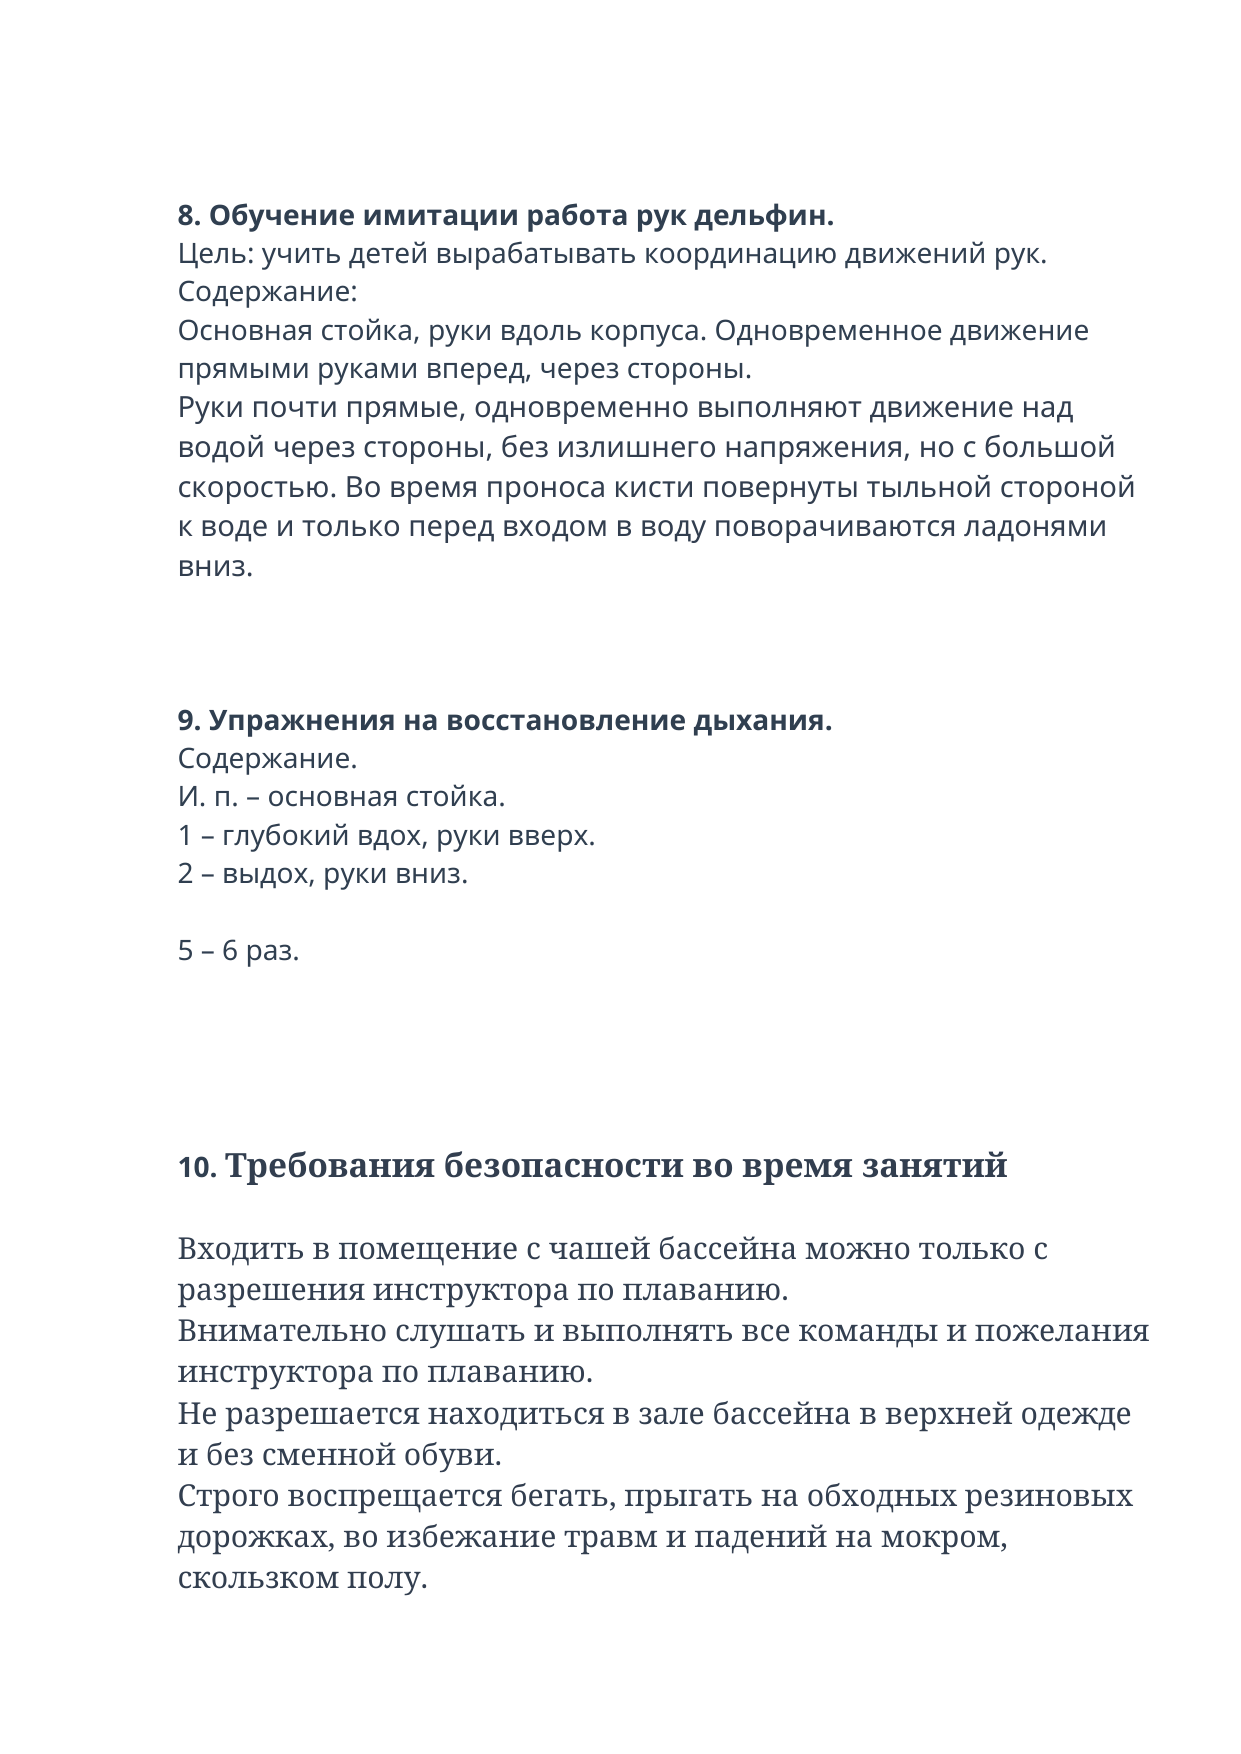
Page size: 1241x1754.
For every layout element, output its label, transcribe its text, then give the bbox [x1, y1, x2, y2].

text Внимательно слушать и выполнять все команды и пожелания инструктора по плаванию. [177, 1309, 1152, 1392]
text Цель: учить детей вырабатывать координацию движений рук. [177, 233, 1152, 271]
text 10. Требования безопасности во время занятий [177, 1142, 1152, 1187]
text 9. Упражнения на восстановление дыхания. [177, 700, 1152, 738]
text 5 – 6 раз. [177, 892, 1152, 968]
text Содержание. И. п. – основная стойка. 1 – глубокий вдох, руки вверх. 2 – выдох, руки вниз. [177, 738, 1152, 892]
text Основная стойка, руки вдоль корпуса. Одновременное движение прямыми руками вперед, через стороны. [177, 310, 1152, 386]
text Строго воспрещается бегать, прыгать на обходных резиновых дорожках, во избежание травм и падений на мокром, скользком полу. [177, 1474, 1152, 1597]
text Руки почти прямые, одновременно выполняют движение над водой через стороны, без излишнего напряжения, но с большой скоростью. Во время проноса кисти повернуты тыльной стороной к воде и только перед входом в воду поворачиваются ладонями вниз. [253, 386, 1152, 585]
text Входить в помещение с чашей бассейна можно только с разрешения инструктора по плаванию. [177, 1227, 1152, 1309]
text 8. Обучение имитации работа рук дельфин. [177, 156, 1152, 233]
text Содержание: [177, 271, 1152, 310]
text Не разрешается находиться в зале бассейна в верхней одежде и без сменной обуви. [177, 1392, 1152, 1474]
